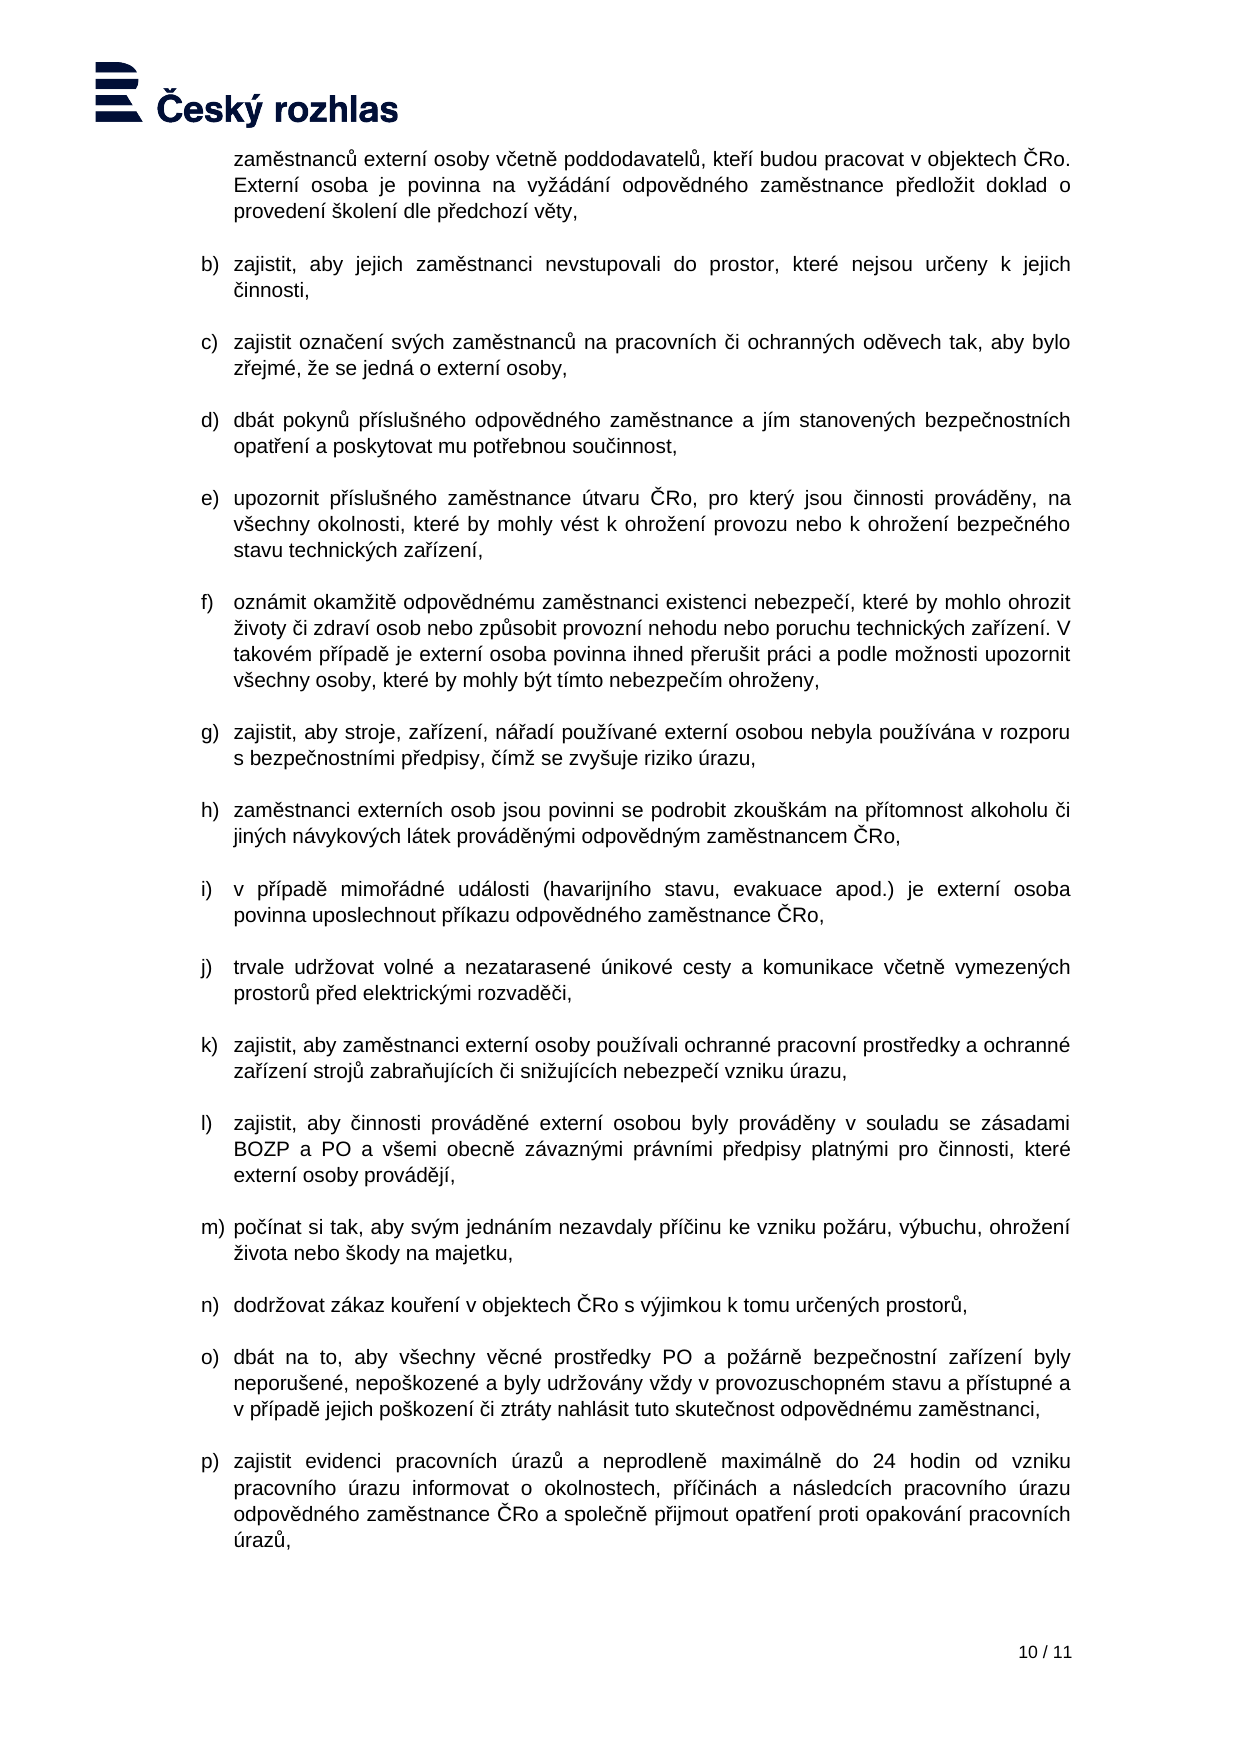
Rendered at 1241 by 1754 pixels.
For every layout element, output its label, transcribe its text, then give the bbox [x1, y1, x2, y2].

list zajistit označení svých zaměstnanců na pracovních či ochranných oděvech tak, aby bylo zřejmé, že se jedná o externí osoby, [201, 328, 1072, 380]
list zajistit, aby činnosti prováděné externí osobou byly prováděny v souladu se zásadami BOZP a PO a všemi obecně závaznými právními předpisy platnými pro činnosti, které externí osoby provádějí, [201, 1109, 1072, 1188]
list dbát na to, aby všechny věcné prostředky PO a požárně bezpečnostní zařízení byly neporušené, nepoškozené a byly udržovány vždy v provozuschopném stavu a přístupné a v případě jejich poškození či ztráty nahlásit tuto skutečnost odpovědnému zaměstnanci, [201, 1344, 1072, 1422]
list zajistit, aby stroje, zařízení, nářadí používané externí osobou nebyla používána v rozporu s bezpečnostními předpisy, čímž se zvyšuje riziko úrazu, [201, 719, 1072, 771]
list oznámit okamžitě odpovědnému zaměstnanci existenci nebezpečí, které by mohlo ohrozit životy či zdraví osob nebo způsobit provozní nehodu nebo poruchu technických zařízení. V takovém případě je externí osoba povinna ihned přerušit práci a podle možnosti upozornit všechny osoby, které by mohly být tímto nebezpečím ohroženy, [201, 589, 1072, 693]
list trvale udržovat volné a nezatarasené únikové cesty a komunikace včetně vymezených prostorů před elektrickými rozvaděči, [201, 953, 1072, 1005]
list zaměstnanci externích osob jsou povinni se podrobit zkouškám na přítomnost alkoholu či jiných návykových látek prováděnými odpovědným zaměstnancem ČRo, [201, 797, 1072, 849]
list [201, 146, 1072, 224]
list v případě mimořádné události (havarijního stavu, evakuace apod.) je externí osoba povinna uposlechnout příkazu odpovědného zaměstnance ČRo, [201, 875, 1072, 927]
list upozornit příslušného zaměstnance útvaru ČRo, pro který jsou činnosti prováděny, na všechny okolnosti, které by mohly vést k ohrožení provozu nebo k ohrožení bezpečného stavu technických zařízení, [201, 484, 1072, 563]
list dbát pokynů příslušného odpovědného zaměstnance a jím stanovených bezpečnostních opatření a poskytovat mu potřebnou součinnost, [201, 406, 1072, 458]
list počínat si tak, aby svým jednáním nezavdaly příčinu ke vzniku požáru, výbuchu, ohrožení života nebo škody na majetku, [201, 1214, 1072, 1266]
list zajistit evidenci pracovních úrazů a neprodleně maximálně do 24 hodin od vzniku pracovního úrazu informovat o okolnostech, příčinách a následcích pracovního úrazu odpovědného zaměstnance ČRo a společně přijmout opatření proti opakování pracovních úrazů, [201, 1448, 1072, 1552]
picture [95, 62, 398, 128]
list zajistit, aby zaměstnanci externí osoby používali ochranné pracovní prostředky a ochranné zařízení strojů zabraňujících či snižujících nebezpečí vzniku úrazu, [201, 1031, 1072, 1083]
list dodržovat zákaz kouření v objektech ČRo s výjimkou k tomu určených prostorů, [201, 1292, 1072, 1318]
list zajistit, aby jejich zaměstnanci nevstupovali do prostor, které nejsou určeny k jejich činnosti, [201, 250, 1072, 302]
